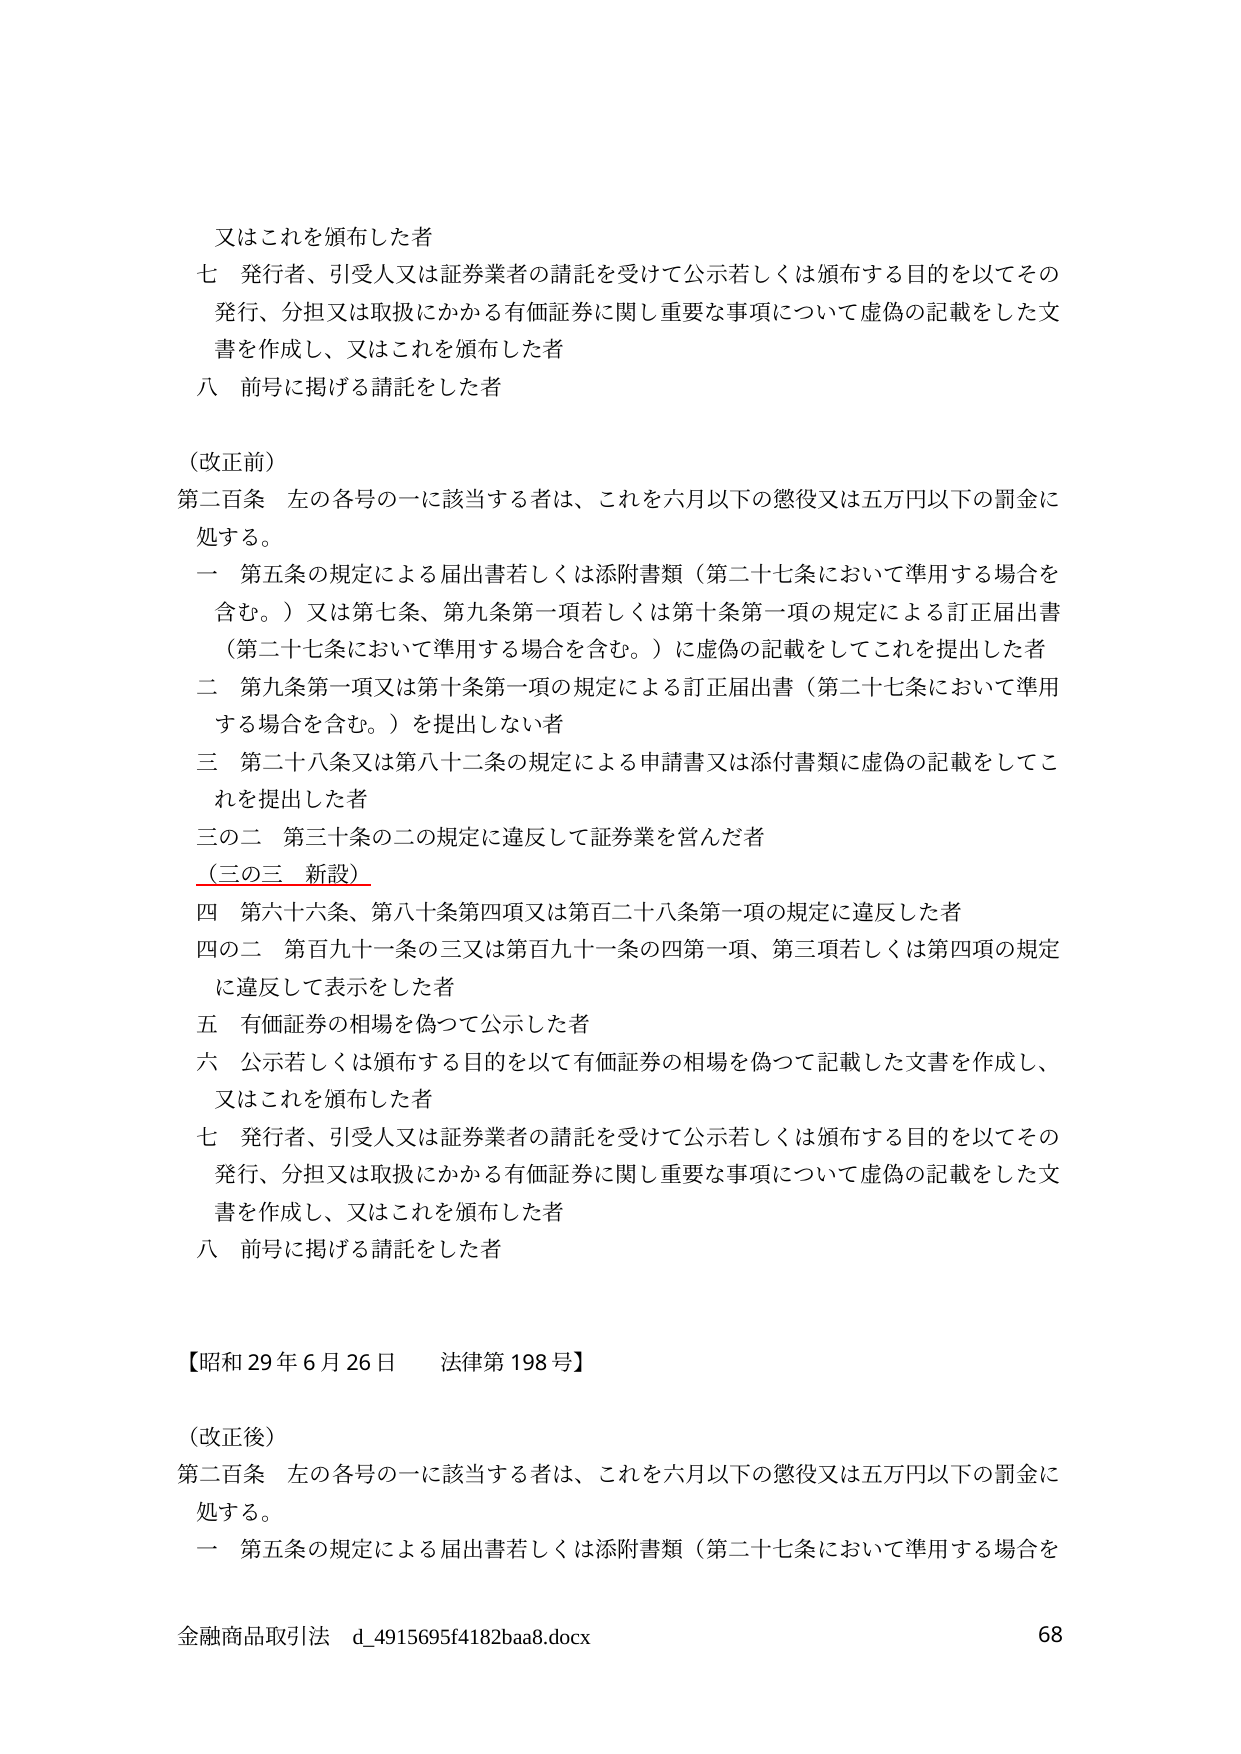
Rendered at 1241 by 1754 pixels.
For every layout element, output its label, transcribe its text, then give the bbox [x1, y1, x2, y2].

text 四 第六十六条、第八十条第四項又は第百二十八条第一項の規定に違反した者 [196, 892, 1063, 929]
text （改正前） [177, 442, 1063, 479]
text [196, 1529, 1063, 1567]
text 一 第五条の規定による届出書若しくは添附書類（第二十七条において準用する場合を含む。）又は第七条、第九条第一項若しくは第十条第一項の規定による訂正届出書（第二十七条において準用する場合を含む。）に虚偽の記載をしてこれを提出した者 [196, 554, 1063, 667]
text 三 第二十八条又は第八十二条の規定による申請書又は添付書類に虚偽の記載をしてこれを提出した者 [196, 742, 1063, 817]
text 【昭和29年6月26日 法律第198号】 [177, 1342, 1063, 1379]
text （改正後） [177, 1417, 1063, 1454]
text 第二百条 左の各号の一に該当する者は、これを六月以下の懲役又は五万円以下の罰金に処する。 [177, 479, 1063, 554]
text 三の二 第三十条の二の規定に違反して証券業を営んだ者 [196, 817, 1063, 854]
text 二 第九条第一項又は第十条第一項の規定による訂正届出書（第二十七条において準用する場合を含む。）を提出しない者 [196, 667, 1063, 742]
text 六 公示若しくは頒布する目的を以て有価証券の相場を偽つて記載した文書を作成し、又はこれを頒布した者 [196, 1042, 1063, 1117]
text 七 発行者、引受人又は証券業者の請託を受けて公示若しくは頒布する目的を以てその発行、分担又は取扱にかかる有価証券に関し重要な事項について虚偽の記載をした文書を作成し、又はこれを頒布した者 [196, 254, 1063, 367]
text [196, 217, 1063, 254]
text 五 有価証券の相場を偽つて公示した者 [196, 1004, 1063, 1042]
text 八 前号に掲げる請託をした者 [196, 1229, 1063, 1267]
text （三の三 新設） [196, 854, 1063, 892]
text 七 発行者、引受人又は証券業者の請託を受けて公示若しくは頒布する目的を以てその発行、分担又は取扱にかかる有価証券に関し重要な事項について虚偽の記載をした文書を作成し、又はこれを頒布した者 [196, 1117, 1063, 1229]
text 八 前号に掲げる請託をした者 [196, 367, 1063, 404]
text 四の二 第百九十一条の三又は第百九十一条の四第一項、第三項若しくは第四項の規定に違反して表示をした者 [196, 929, 1063, 1004]
text 第二百条 左の各号の一に該当する者は、これを六月以下の懲役又は五万円以下の罰金に処する。 [177, 1454, 1063, 1529]
